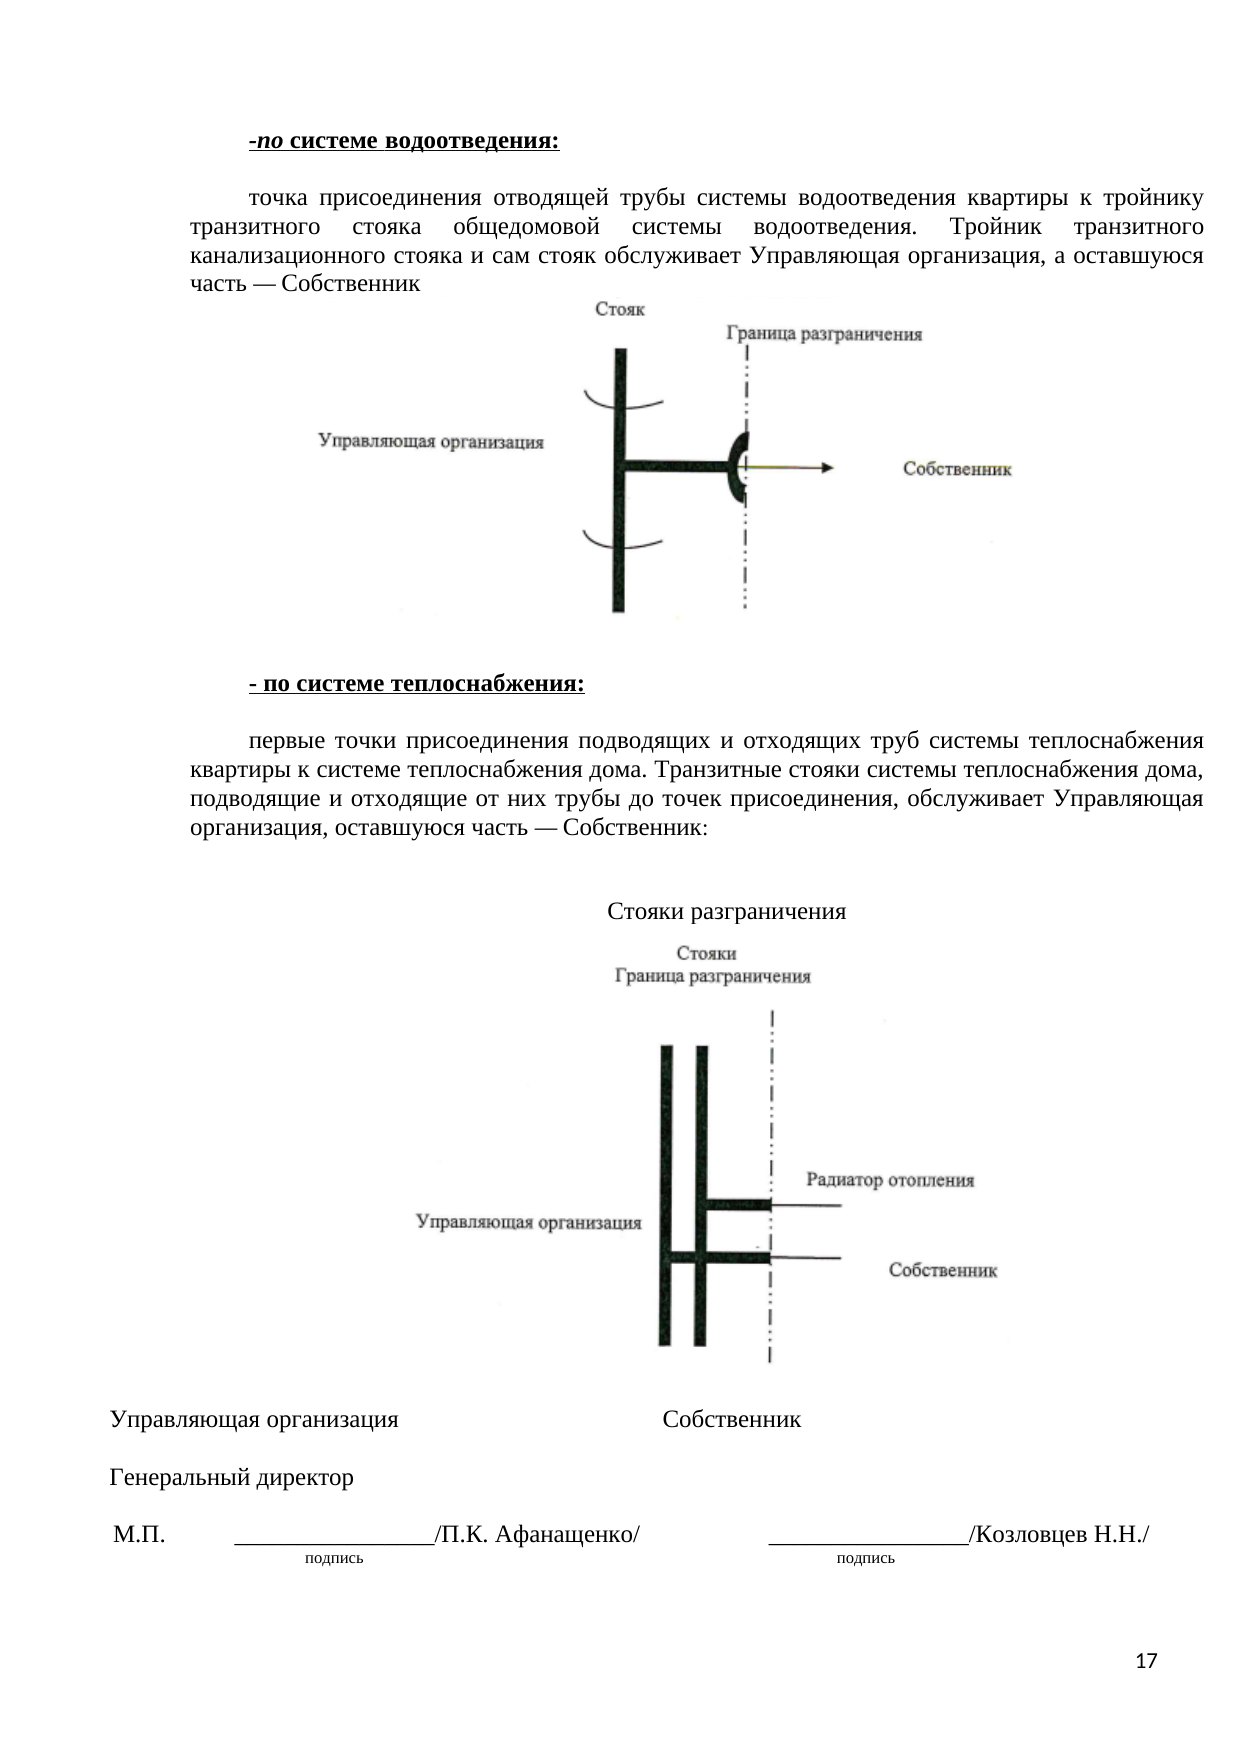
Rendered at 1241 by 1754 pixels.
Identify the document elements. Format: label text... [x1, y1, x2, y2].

list первые точки присоединения подводящих и отходящих труб системы теплоснабжения квартиры к системе теплоснабжения дома. Транзитные стояки системы теплоснабжения дома, подводящие и отходящие от них трубы до точек присоединения, обслуживает Управляющая организация, оставшуюся часть — Собственник: [190, 726, 1205, 841]
list Стояки разграничения [190, 896, 1205, 924]
table_header Управляющая организация Генеральный директор М.П. ________________/П.К. Афанащенко/ подпись [98, 1404, 651, 1567]
picture [337, 924, 1054, 1405]
list - по системе теплоснабжения: [190, 668, 1205, 697]
table_header Собственник ________________/Козловцев Н.Н./ подпись [651, 1404, 1204, 1567]
list -по системе водоотведения: [190, 125, 1205, 153]
list точка присоединения отводящей трубы системы водоотведения квартиры к тройнику транзитного стояка общедомовой системы водоотведения. Тройник транзитного канализационного стояка и сам стояк обслуживает Управляющая организация, а оставшуюся часть — Собственник [190, 182, 1205, 297]
picture [248, 297, 1044, 640]
